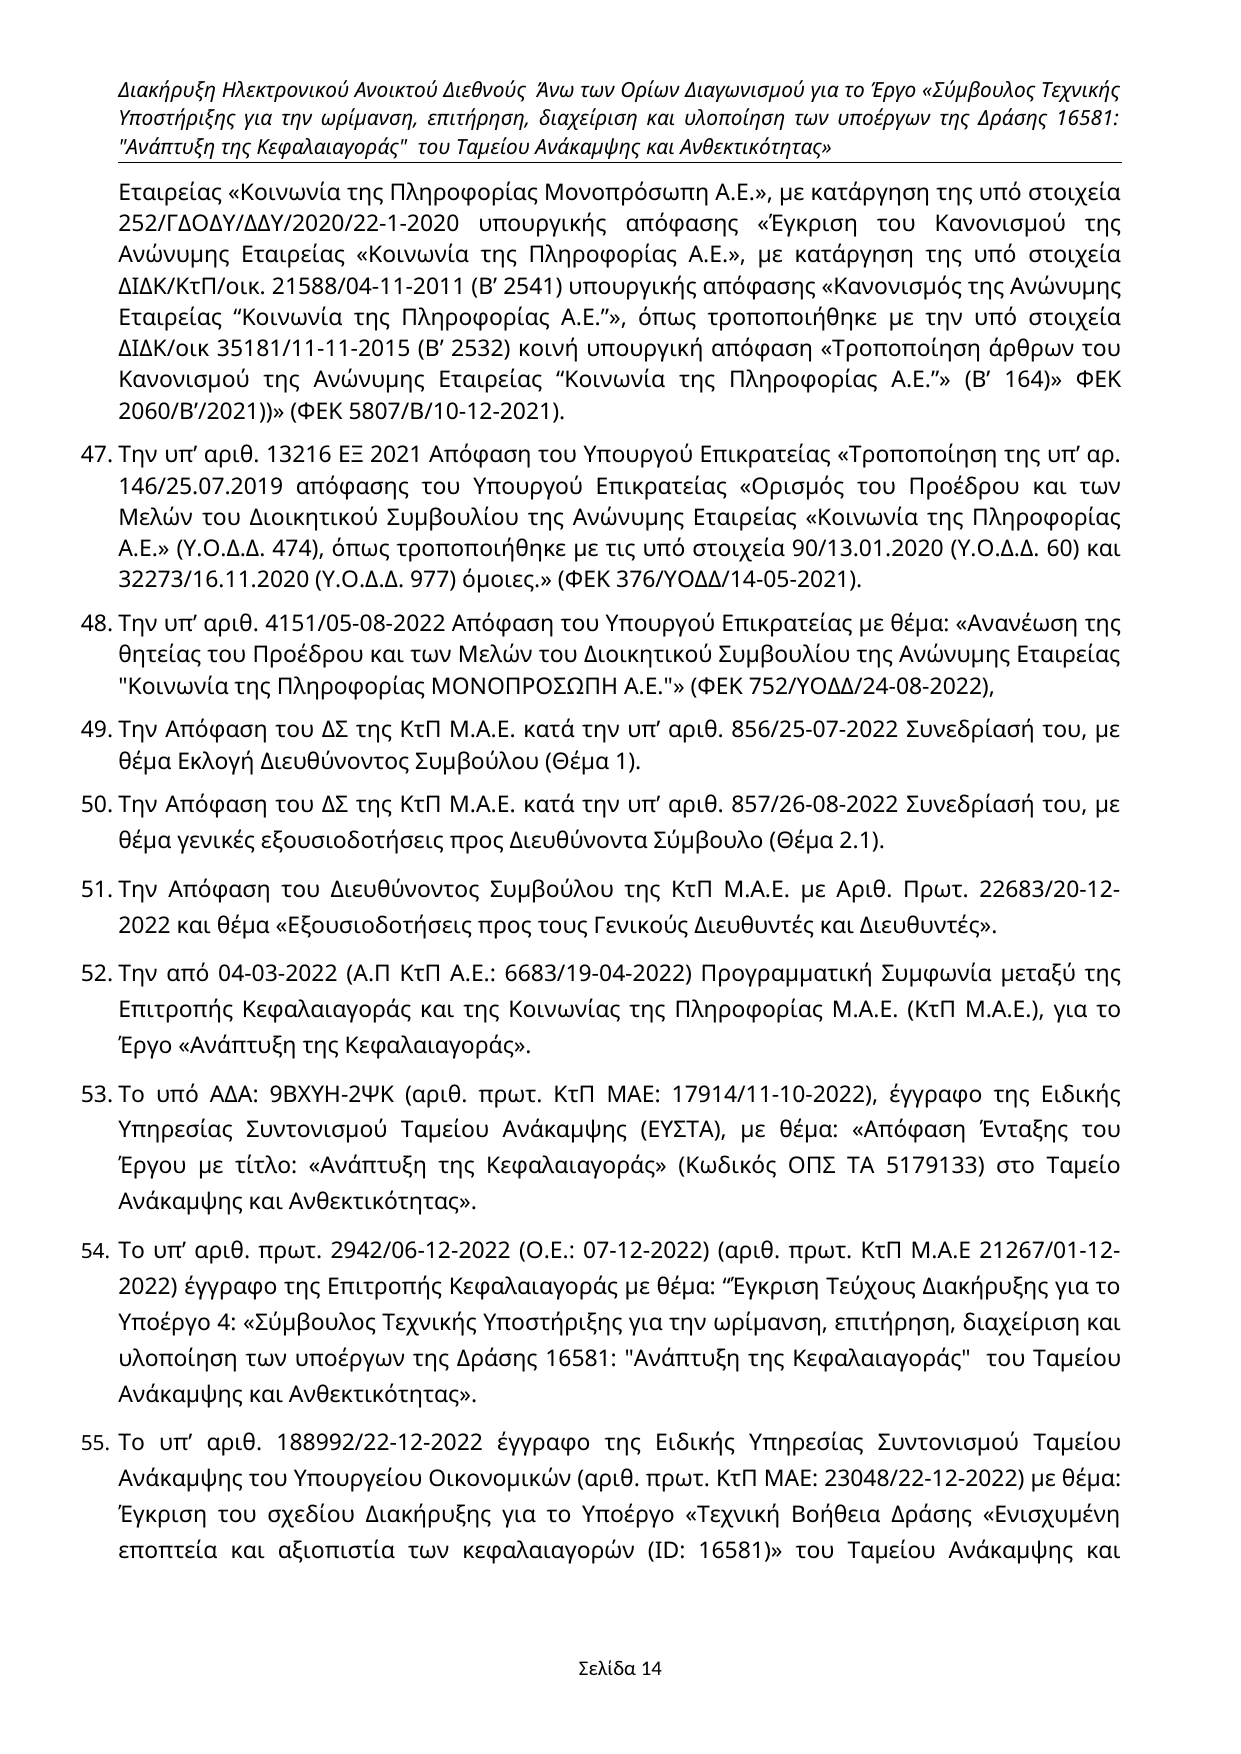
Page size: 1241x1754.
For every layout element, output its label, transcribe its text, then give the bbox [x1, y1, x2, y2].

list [81, 1426, 1122, 1565]
list Την υπ’ αριθ. 13216 ΕΞ 2021 Απόφαση του Υπουργού Επικρατείας «Τροποποίηση της υπ’ αρ. 146/25.07.2019 απόφασης του Υπουργού Επικρατείας «Ορισμός του Προέδρου και των Μελών του Διοικητικού Συμβουλίου της Ανώνυμης Εταιρείας «Κοινωνία της Πληροφορίας Α.Ε.» (Υ.Ο.Δ.Δ. 474), όπως τροποποιήθηκε με τις υπό στοιχεία 90/13.01.2020 (Υ.Ο.Δ.Δ. 60) και 32273/16.11.2020 (Υ.Ο.Δ.Δ. 977) όμοιες.» (ΦΕΚ 376/ΥΟΔΔ/14-05-2021). [81, 438, 1122, 595]
list Το υπό ΑΔΑ: 9ΒΧΥΗ-2ΨΚ (αριθ. πρωτ. ΚτΠ ΜΑΕ: 17914/11-10-2022), έγγραφο της Ειδικής Υπηρεσίας Συντονισμού Ταμείου Ανάκαμψης (ΕΥΣΤΑ), με θέμα: «Απόφαση Ένταξης του Έργου με τίτλο: «Ανάπτυξη της Κεφαλαιαγοράς» (Κωδικός ΟΠΣ ΤΑ 5179133) στο Ταμείο Ανάκαμψης και Ανθεκτικότητας». [81, 1077, 1122, 1217]
list Την Απόφαση του ΔΣ της ΚτΠ Μ.Α.Ε. κατά την υπ’ αριθ. 856/25-07-2022 Συνεδρίασή του, με θέμα Εκλογή Διευθύνοντος Συμβούλου (Θέμα 1). [81, 713, 1122, 776]
list Την υπ’ αριθ. 4151/05-08-2022 Απόφαση του Υπουργού Επικρατείας με θέμα: «Ανανέωση της θητείας του Προέδρου και των Μελών του Διοικητικού Συμβουλίου της Ανώνυμης Εταιρείας "Κοινωνία της Πληροφορίας ΜΟΝΟΠΡΟΣΩΠΗ Α.Ε."» (ΦΕΚ 752/ΥΟΔΔ/24-08-2022), [81, 607, 1122, 701]
list Την Απόφαση του Διευθύνοντος Συμβούλου της ΚτΠ Μ.Α.Ε. με Αριθ. Πρωτ. 22683/20-12-2022 και θέμα «Εξουσιοδοτήσεις προς τους Γενικούς Διευθυντές και Διευθυντές». [81, 873, 1122, 940]
list Το υπ’ αριθ. πρωτ. 2942/06-12-2022 (Ο.Ε.: 07-12-2022) (αριθ. πρωτ. ΚτΠ Μ.Α.Ε 21267/01-12-2022) έγγραφο της Επιτροπής Κεφαλαιαγοράς με θέμα: “Έγκριση Τεύχους Διακήρυξης για το Υποέργο 4: «Σύμβουλος Τεχνικής Υποστήριξης για την ωρίμανση, επιτήρηση, διαχείριση και υλοποίηση των υποέργων της Δράσης 16581: "Ανάπτυξη της Κεφαλαιαγοράς" του Ταμείου Ανάκαμψης και Ανθεκτικότητας». [81, 1234, 1122, 1409]
list Την Απόφαση του ΔΣ της ΚτΠ Μ.Α.Ε. κατά την υπ’ αριθ. 857/26-08-2022 Συνεδρίασή του, με θέμα γενικές εξουσιοδοτήσεις προς Διευθύνοντα Σύμβουλο (Θέμα 2.1). [81, 788, 1122, 856]
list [81, 176, 1122, 426]
list Tην από 04-03-2022 (Α.Π ΚτΠ Α.Ε.: 6683/19-04-2022) Προγραμματική Συμφωνία μεταξύ της Επιτροπής Κεφαλαιαγοράς και της Κοινωνίας της Πληροφορίας Μ.Α.Ε. (ΚτΠ Μ.Α.Ε.), για το Έργο «Ανάπτυξη της Κεφαλαιαγοράς». [81, 957, 1122, 1060]
